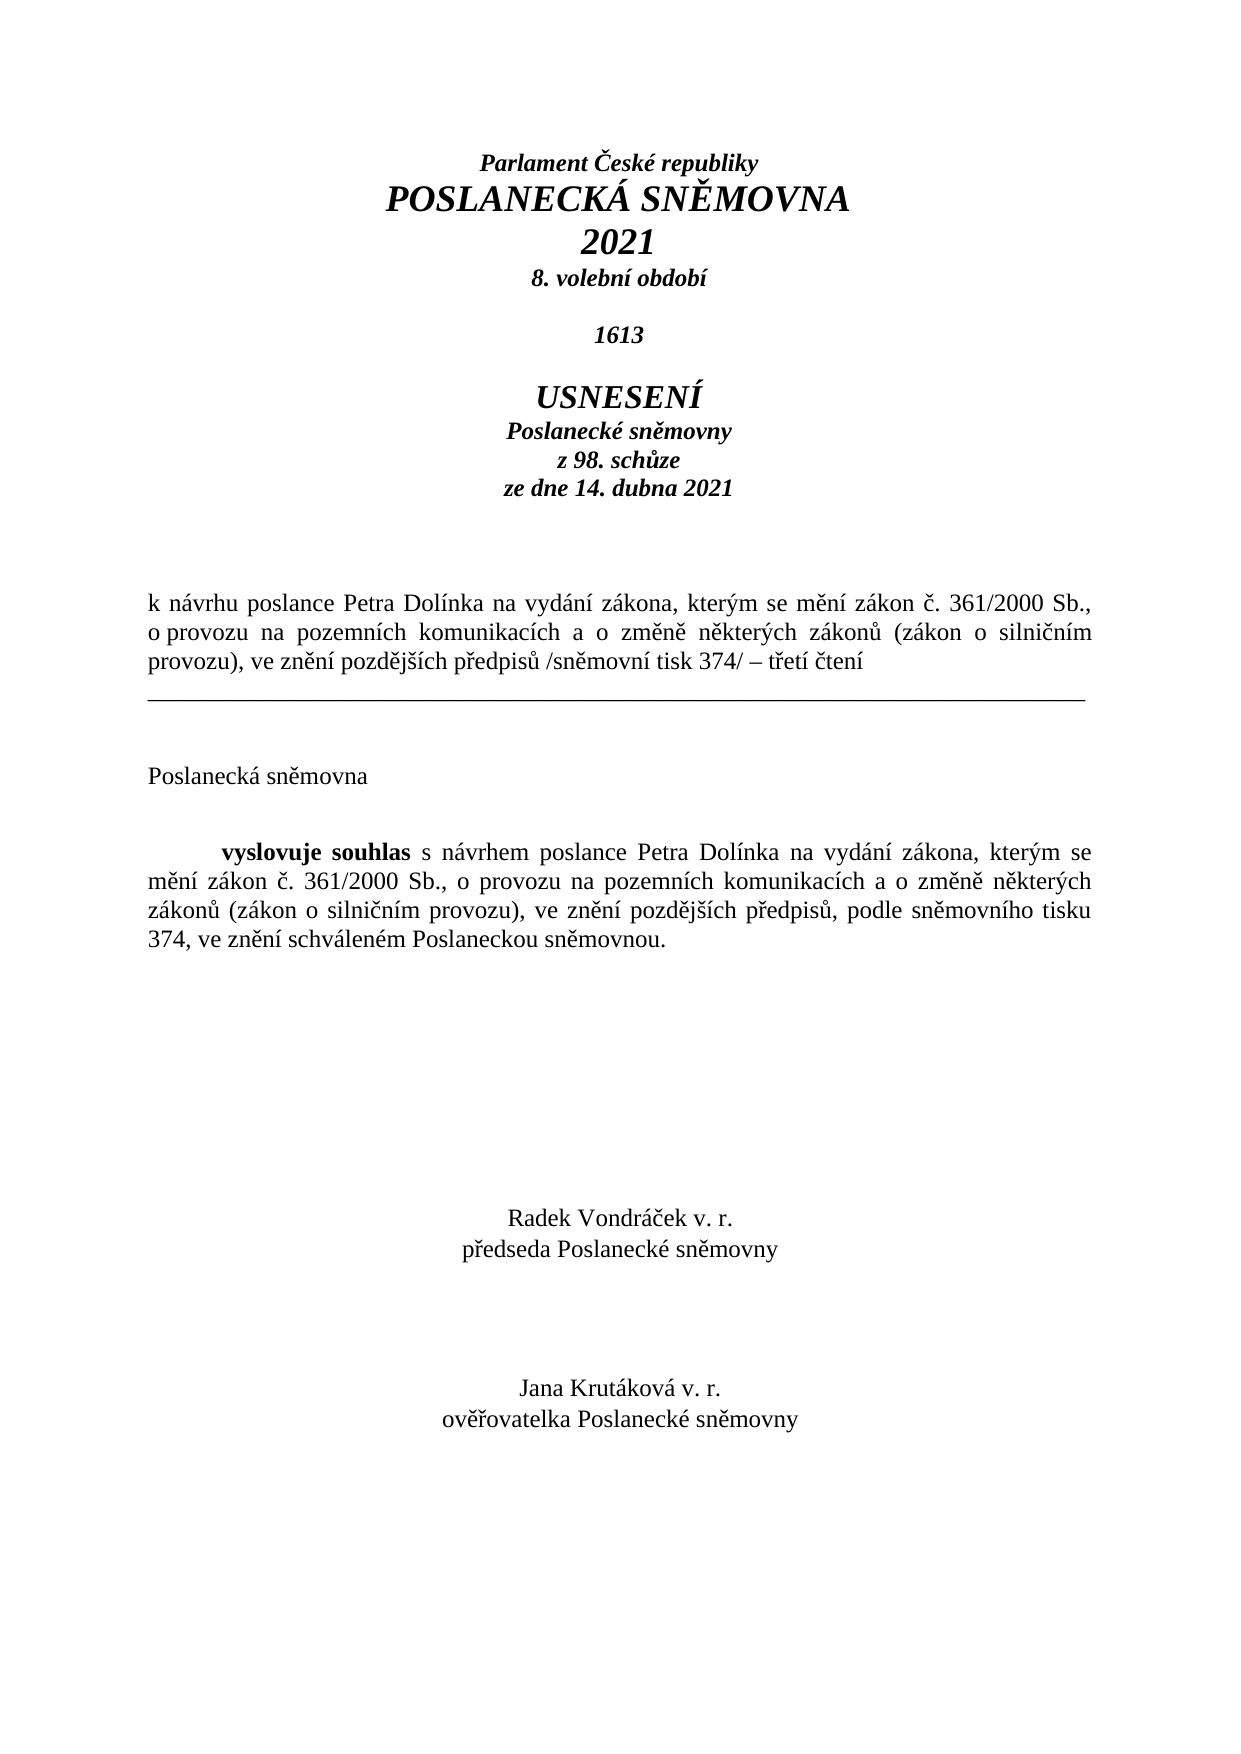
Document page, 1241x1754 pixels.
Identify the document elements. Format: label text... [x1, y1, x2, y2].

text předseda Poslanecké sněmovny [148, 1234, 1093, 1263]
text k návrhu poslance Petra Dolínka na vydání zákona, kterým se mění zákon č. 361/2000 Sb., o provozu na pozemních komunikacích a o změně některých zákonů (zákon o silničním provozu), ve znění pozdějších předpisů /sněmovní tisk 374/ – třetí čtení [148, 588, 1093, 675]
text ověřovatelka Poslanecké sněmovny [148, 1404, 1093, 1432]
text Poslanecké sněmovny [148, 416, 1093, 445]
text Jana Krutáková v. r. [148, 1373, 1093, 1401]
text ___________________________________________________________________________ [148, 675, 1093, 703]
text 1613 [148, 320, 1093, 349]
text 8. volební období [148, 263, 1093, 291]
text ze dne 14. dubna 2021 [148, 473, 1093, 502]
text Poslanecká sněmovna [148, 761, 1093, 790]
text Parlament České republiky [148, 148, 1093, 176]
text vyslovuje souhlas s návrhem poslance Petra Dolínka na vydání zákona, kterým se mění zákon č. 361/2000 Sb., o provozu na pozemních komunikacích a o změně některých zákonů (zákon o silničním provozu), ve znění pozdějších předpisů, podle sněmovního tisku 374, ve znění schváleném Poslaneckou sněmovnou. [148, 837, 1093, 952]
text POSLANECKÁ SNĚMOVNA [148, 176, 1093, 219]
text USNESENÍ [148, 378, 1093, 416]
text z 98. schůze [148, 445, 1093, 473]
text Radek Vondráček v. r. [148, 1203, 1093, 1232]
text 2021 [148, 219, 1093, 263]
